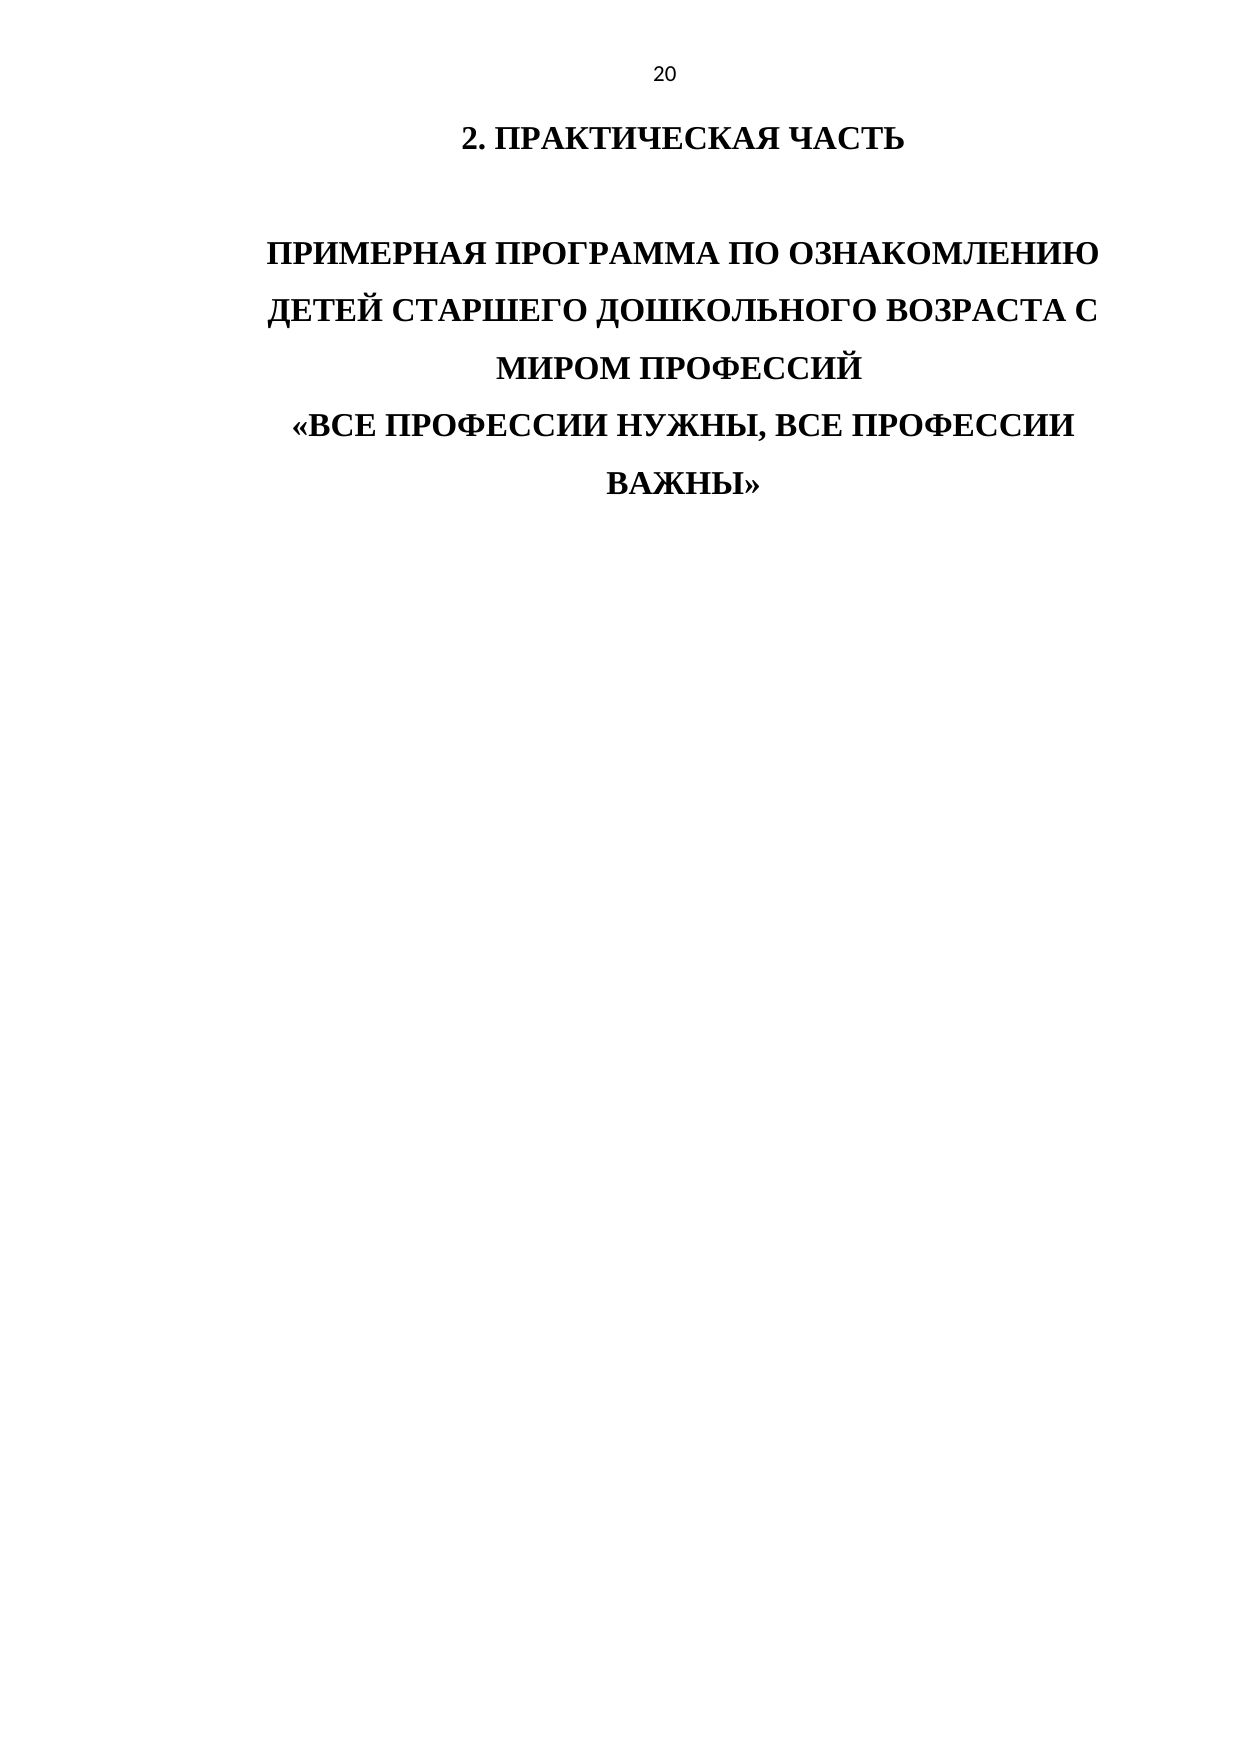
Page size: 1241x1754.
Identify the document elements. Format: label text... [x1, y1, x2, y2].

text ПРИМЕРНАЯ ПРОГРАММА ПО ОЗНАКОМЛЕНИЮ ДЕТЕЙ СТАРШЕГО ДОШКОЛЬНОГО ВОЗРАСТА С МИРОМ ПРОФЕССИЙ «ВСЕ ПРОФЕССИИ НУЖНЫ, ВСЕ ПРОФЕССИИ ВАЖНЫ» [215, 233, 1152, 501]
text 2. ПРАКТИЧЕСКАЯ ЧАСТЬ [215, 118, 1152, 156]
